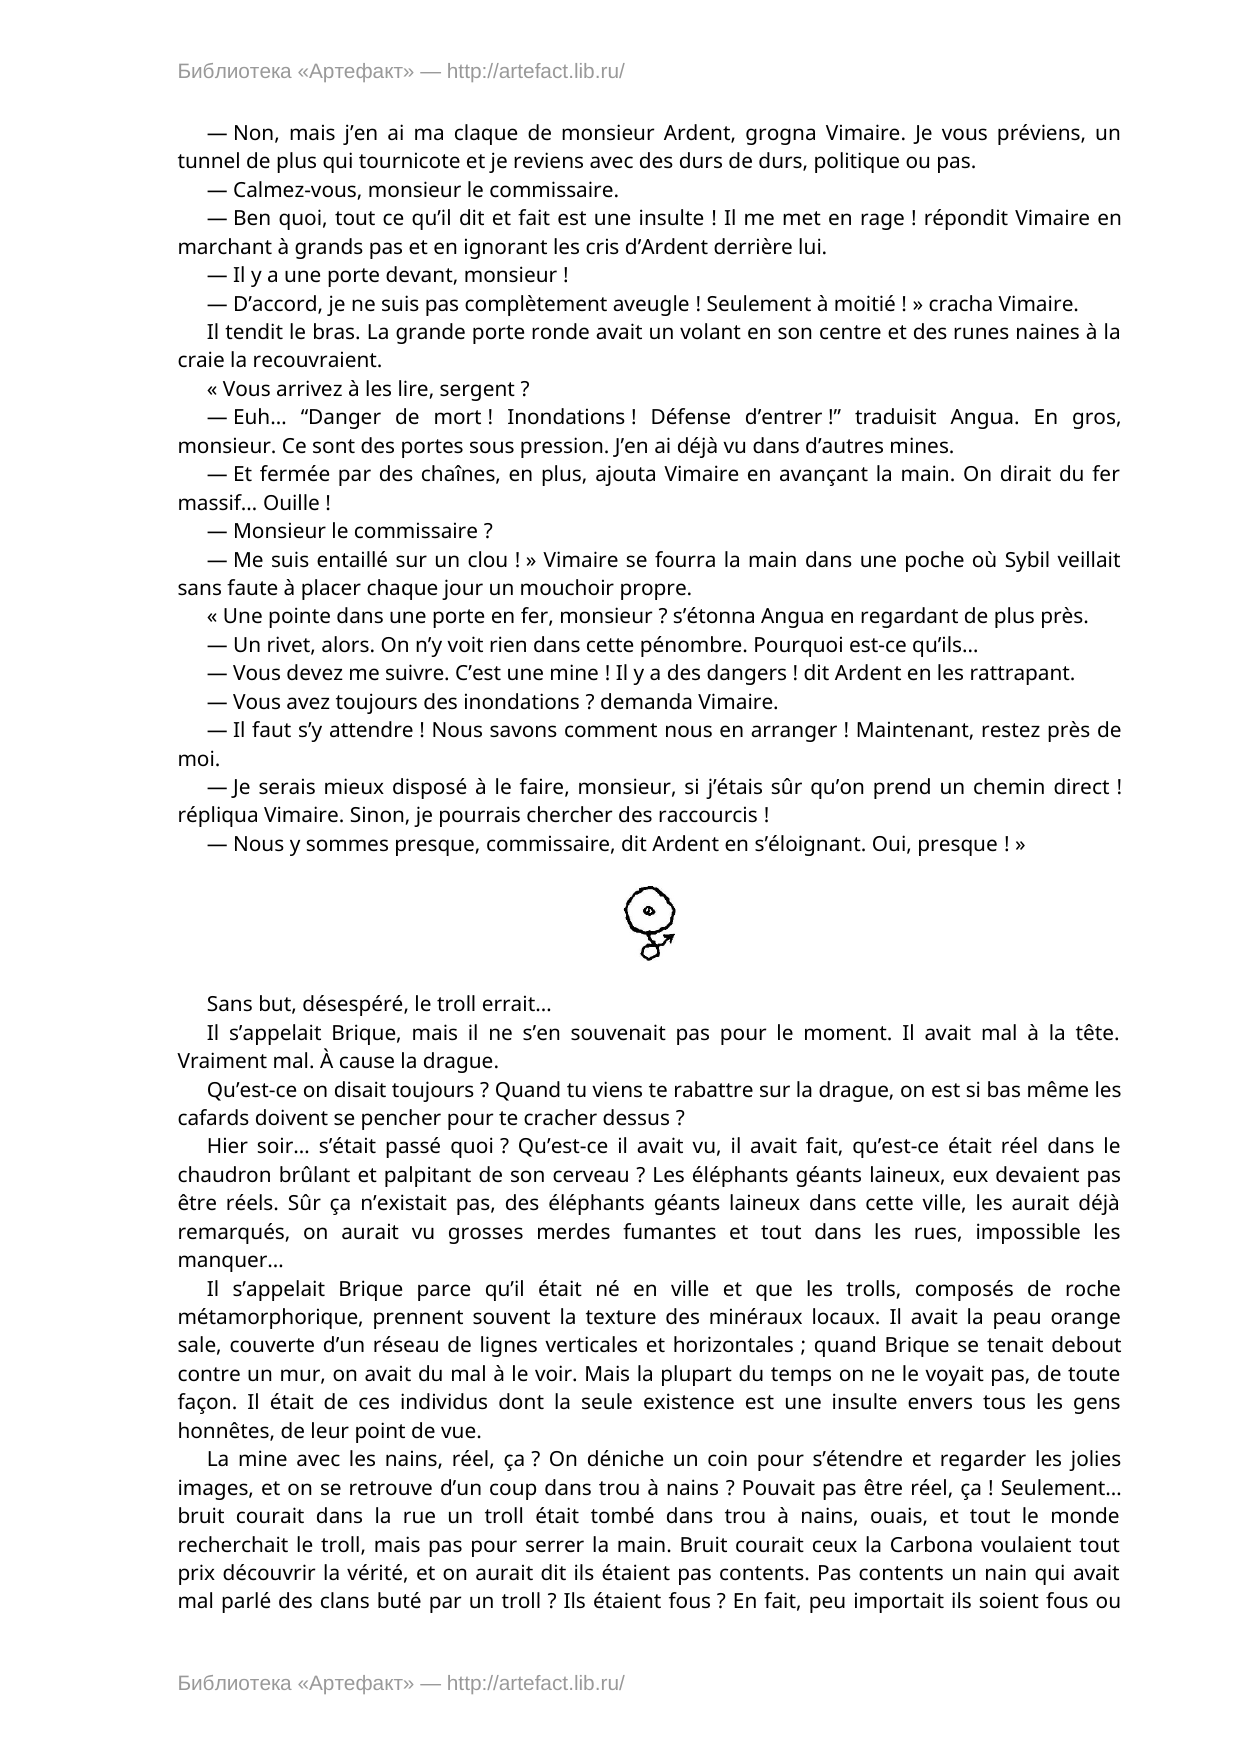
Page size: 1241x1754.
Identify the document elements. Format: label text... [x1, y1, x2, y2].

text — Je serais mieux disposé à le faire, monsieur, si j’étais sûr qu’on prend un chemin direct ! répliqua Vimaire. Sinon, je pourrais chercher des raccourcis ! [177, 772, 1122, 829]
text — D’accord, je ne suis pas complètement aveugle ! Seulement à moitié ! » cracha Vimaire. [177, 289, 1122, 317]
text Qu’est-ce on disait toujours ? Quand tu viens te rabattre sur la drague, on est si bas même les cafards doivent se pencher pour te cracher dessus ? [177, 1075, 1122, 1132]
text — Nous y sommes presque, commissaire, dit Ardent en s’éloignant. Oui, presque ! » [177, 829, 1122, 857]
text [177, 1444, 1122, 1615]
text — Non, mais j’en ai ma claque de monsieur Ardent, grogna Vimaire. Je vous préviens, un tunnel de plus qui tournicote et je reviens avec des durs de durs, politique ou pas. [177, 118, 1122, 175]
text — Et fermée par des chaînes, en plus, ajouta Vimaire en avançant la main. On dirait du fer massif… Ouille ! [177, 459, 1122, 516]
text — Il faut s’y attendre ! Nous savons comment nous en arranger ! Maintenant, restez près de moi. [177, 715, 1122, 772]
text — Me suis entaillé sur un clou ! » Vimaire se fourra la main dans une poche où Sybil veillait sans faute à placer chaque jour un mouchoir propre. [177, 545, 1122, 602]
text — Euh… “Danger de mort ! Inondations ! Défense d’entrer !” traduisit Angua. En gros, monsieur. Ce sont des portes sous pression. J’en ai déjà vu dans d’autres mines. [177, 402, 1122, 459]
text — Un rivet, alors. On n’y voit rien dans cette pénombre. Pourquoi est-ce qu’ils… [177, 630, 1122, 658]
text Il s’appelait Brique, mais il ne s’en souvenait pas pour le moment. Il avait mal à la tête. Vraiment mal. À cause la drague. [177, 1018, 1122, 1075]
text Il tendit le bras. La grande porte ronde avait un volant en son centre et des runes naines à la craie la recouvraient. [177, 317, 1122, 374]
text — Ben quoi, tout ce qu’il dit et fait est une insulte ! Il me met en rage ! répondit Vimaire en marchant à grands pas et en ignorant les cris d’Ardent derrière lui. [177, 203, 1122, 260]
text Hier soir… s’était passé quoi ? Qu’est-ce il avait vu, il avait fait, qu’est-ce était réel dans le chaudron brûlant et palpitant de son cerveau ? Les éléphants géants laineux, eux devaient pas être réels. Sûr ça n’existait pas, des éléphants géants laineux dans cette ville, les aurait déjà remarqués, on aurait vu grosses merdes fumantes et tout dans les rues, impossible les manquer… [177, 1132, 1122, 1274]
text Il s’appelait Brique parce qu’il était né en ville et que les trolls, composés de roche métamorphorique, prennent souvent la texture des minéraux locaux. Il avait la peau orange sale, couverte d’un réseau de lignes verticales et horizontales ; quand Brique se tenait debout contre un mur, on avait du mal à le voir. Mais la plupart du temps on ne le voyait pas, de toute façon. Il était de ces individus dont la seule existence est une insulte envers tous les gens honnêtes, de leur point de vue. [177, 1274, 1122, 1444]
text Sans but, désespéré, le troll errait… [177, 989, 1122, 1018]
text — Il y a une porte devant, monsieur ! [177, 260, 1122, 289]
picture [623, 886, 676, 961]
text « Vous arrivez à les lire, sergent ? [177, 374, 1122, 402]
text — Monsieur le commissaire ? [177, 516, 1122, 545]
text — Vous devez me suivre. C’est une mine ! Il y a des dangers ! dit Ardent en les rattrapant. [177, 658, 1122, 687]
text — Calmez-vous, monsieur le commissaire. [177, 175, 1122, 203]
text — Vous avez toujours des inondations ? demanda Vimaire. [177, 687, 1122, 715]
text « Une pointe dans une porte en fer, monsieur ? s’étonna Angua en regardant de plus près. [177, 602, 1122, 630]
